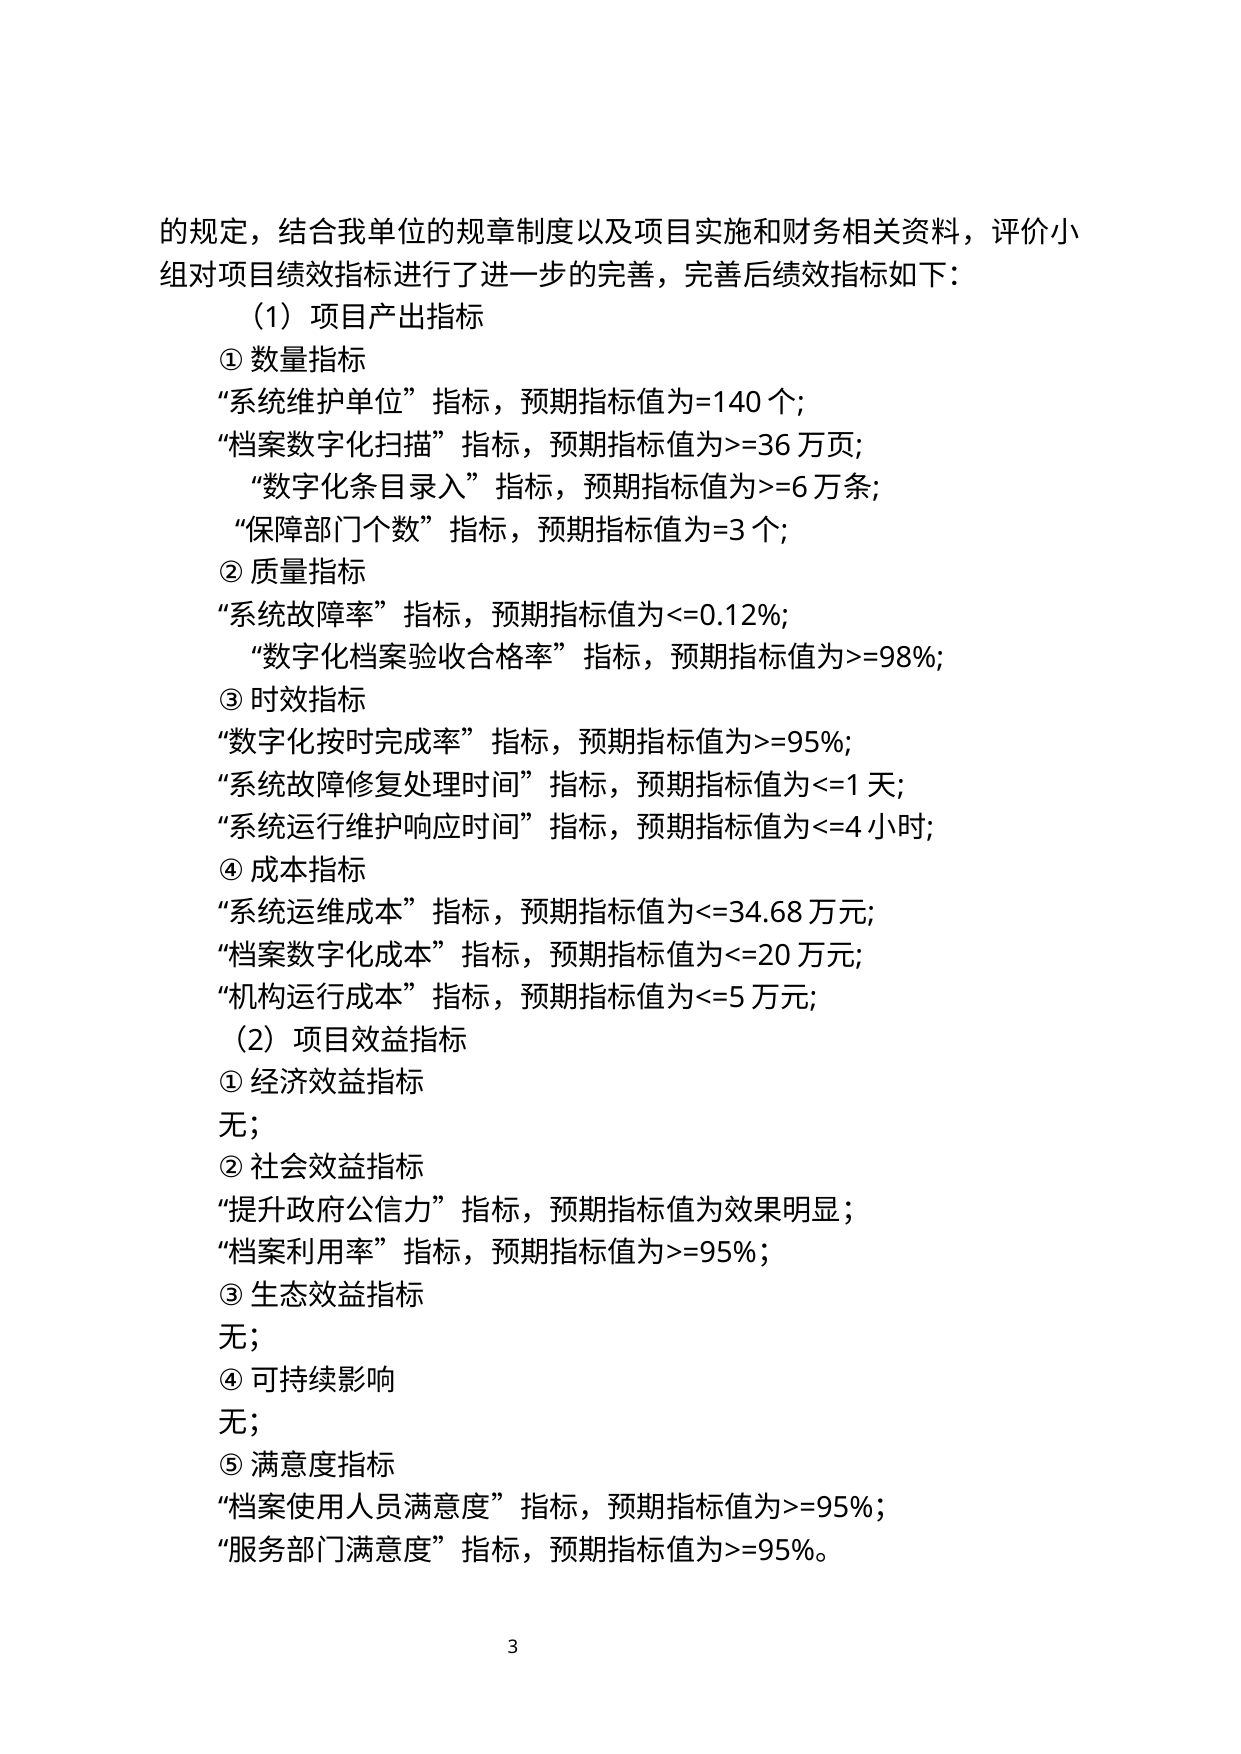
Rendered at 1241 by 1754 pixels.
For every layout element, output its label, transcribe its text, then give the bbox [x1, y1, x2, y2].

text 无； [159, 1399, 1081, 1441]
text “档案使用人员满意度”指标，预期指标值为>=95%； [159, 1484, 1081, 1526]
text “系统故障修复处理时间”指标，预期指标值为<=1天; [159, 761, 1081, 804]
text “档案数字化成本”指标，预期指标值为<=20万元; [159, 931, 1081, 974]
text ②社会效益指标 [159, 1144, 1081, 1186]
text 无； [159, 1314, 1081, 1356]
text （2）项目效益指标 [159, 1016, 1081, 1059]
text ①数量指标 [159, 336, 1081, 379]
text ②质量指标 [159, 549, 1081, 591]
text “档案利用率”指标，预期指标值为>=95%； [159, 1229, 1081, 1271]
text “服务部门满意度”指标，预期指标值为>=95%。 [159, 1526, 1081, 1569]
text ①经济效益指标 [159, 1059, 1081, 1101]
text “档案数字化扫描”指标，预期指标值为>=36万页; [159, 421, 1081, 464]
subtitle “数字化档案验收合格率”指标，预期指标值为>=98%; [159, 634, 1081, 676]
text “保障部门个数”指标，预期指标值为=3个; [159, 506, 1081, 549]
text ③时效指标 [159, 676, 1081, 719]
text “系统维护单位”指标，预期指标值为=140个; [159, 379, 1081, 421]
text （1）项目产出指标 [159, 294, 1081, 336]
subtitle “数字化条目录入”指标，预期指标值为>=6万条; [159, 464, 1081, 506]
text “数字化按时完成率”指标，预期指标值为>=95%; [159, 719, 1081, 761]
text “机构运行成本”指标，预期指标值为<=5万元; [159, 974, 1081, 1016]
text “系统运维成本”指标，预期指标值为<=34.68万元; [159, 889, 1081, 931]
text ③生态效益指标 [159, 1271, 1081, 1314]
text ④成本指标 [159, 846, 1081, 889]
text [159, 209, 1081, 294]
text “系统运行维护响应时间”指标，预期指标值为<=4小时; [159, 804, 1081, 846]
text “系统故障率”指标，预期指标值为<=0.12%; [159, 591, 1081, 634]
text 无； [159, 1101, 1081, 1144]
text ④可持续影响 [159, 1356, 1081, 1399]
text “提升政府公信力”指标，预期指标值为效果明显； [159, 1186, 1081, 1229]
text ⑤满意度指标 [159, 1441, 1081, 1484]
